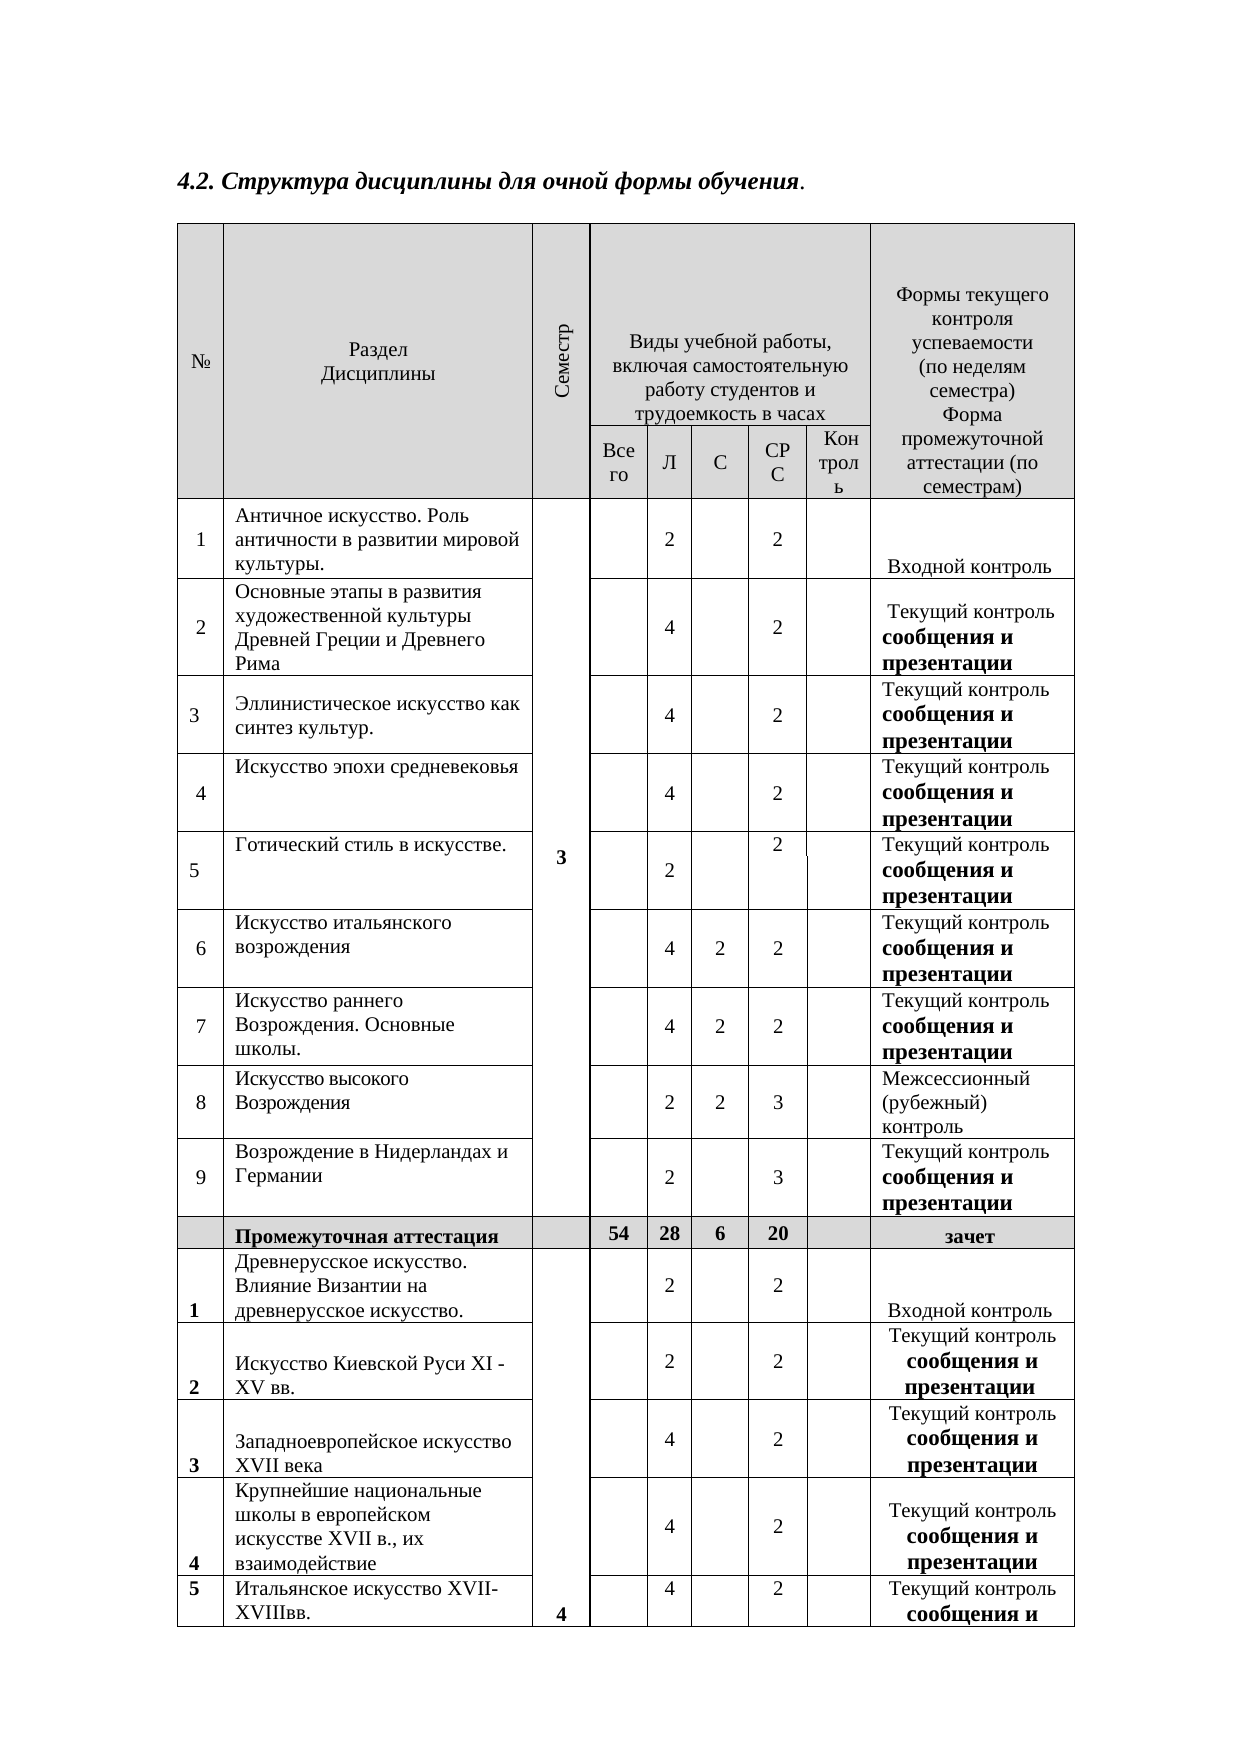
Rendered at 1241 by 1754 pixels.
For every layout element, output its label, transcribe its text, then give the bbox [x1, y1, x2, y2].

table_cell Западноевропейское искусство XVII века [224, 1400, 532, 1477]
table_cell С [692, 426, 748, 498]
table_header Семестр [533, 224, 589, 498]
table_cell [807, 579, 870, 675]
table_cell 2 [749, 499, 806, 578]
table_cell [692, 499, 748, 578]
table_cell 2 [749, 832, 806, 856]
table_cell [591, 1066, 647, 1138]
table_cell 2 [749, 1478, 807, 1574]
table_cell 2 [648, 499, 691, 578]
table_cell 4 [178, 754, 223, 831]
table_cell Текущий контроль сообщения и презентации [871, 579, 1074, 675]
table_cell [591, 754, 647, 831]
table_cell [808, 1576, 870, 1626]
table_cell [692, 1139, 748, 1216]
table_cell Возрождение в Нидерландах и Германии [224, 1139, 532, 1216]
table_cell 6 [692, 1217, 748, 1248]
table_cell [807, 832, 870, 856]
table_cell Искусство итальянского возрождения [224, 910, 532, 987]
table_cell 54 [591, 1217, 647, 1248]
table_cell [808, 856, 870, 909]
table_cell 4 [533, 1249, 589, 1626]
table_cell [178, 1217, 223, 1248]
table_cell 4 [648, 1576, 691, 1626]
table_cell Текущий контроль сообщения и презентации [871, 1323, 1074, 1399]
table_cell [808, 1478, 870, 1574]
table_cell 2 [648, 1249, 691, 1322]
table_cell [807, 499, 870, 578]
table_cell Искусство высокого Возрождения [224, 1066, 532, 1138]
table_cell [871, 1478, 1074, 1574]
table_cell 4 [648, 910, 691, 987]
table_cell 1 [178, 499, 223, 578]
table_header № [178, 224, 223, 498]
table_cell 3 [749, 1139, 807, 1216]
table_cell 4 [648, 676, 691, 753]
table_cell 3 [178, 1400, 223, 1477]
table_cell Входной контроль [871, 1249, 1074, 1322]
table_cell 2 [749, 1400, 807, 1477]
table_cell 2 [749, 988, 807, 1064]
table_cell 2 [692, 910, 748, 987]
table_cell Текущий контроль сообщения и презентации [871, 754, 1074, 831]
table_cell Входной контроль [871, 499, 1074, 578]
table_cell 2 [178, 1323, 223, 1399]
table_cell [871, 1576, 1074, 1626]
table_cell 2 [648, 1139, 691, 1216]
table_cell [808, 1249, 870, 1322]
table_cell 2 [749, 579, 806, 675]
table_cell [692, 579, 748, 675]
table_cell 4 [178, 1478, 223, 1574]
table_cell Межсессионный (рубежный) контроль [871, 1066, 1074, 1138]
table_cell Промежуточная аттестация [224, 1217, 532, 1248]
table_cell 1 [178, 1249, 223, 1322]
table_cell 2 [749, 910, 807, 987]
table_cell [591, 988, 647, 1064]
table_cell [808, 1217, 870, 1248]
table_cell 2 [692, 1066, 748, 1138]
table_cell Искусство раннего Возрождения. Основные школы. [224, 988, 532, 1064]
table_cell 2 [648, 1323, 691, 1399]
table_cell [692, 1478, 748, 1574]
table_cell Эллинистическое искусство как синтез культур. [224, 676, 532, 753]
table_cell [692, 754, 748, 831]
table_cell Античное искусство. Роль античности в развитии мировой культуры. [224, 499, 532, 578]
table_cell [591, 1400, 647, 1477]
table_cell 5 [178, 1576, 223, 1626]
table_cell [808, 1066, 870, 1138]
table_cell СРС [749, 426, 806, 498]
table_cell Текущий контроль сообщения и презентации [871, 832, 1074, 909]
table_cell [224, 1576, 532, 1626]
table_cell 2 [749, 676, 806, 753]
table_cell [591, 1139, 647, 1216]
table_cell 4 [648, 988, 691, 1064]
table_cell 2 [648, 1066, 691, 1138]
table_cell 2 [749, 754, 806, 831]
table_cell 20 [749, 1217, 807, 1248]
table_cell 3 [749, 1066, 807, 1138]
table_cell Текущий контроль сообщения и презентации [871, 1139, 1074, 1216]
table_cell 9 [178, 1139, 223, 1216]
table_cell [692, 832, 748, 909]
table_cell Текущий контроль сообщения и презентации [871, 988, 1074, 1064]
table_cell 2 [749, 1576, 807, 1626]
table_cell 3 [178, 676, 223, 753]
table_cell 3 [533, 499, 589, 1216]
table_cell зачет [871, 1217, 1074, 1248]
table_cell 28 [648, 1217, 691, 1248]
table_cell [807, 676, 870, 753]
table_cell Основные этапы в развития художественной культуры Древней Греции и Древнего Рима [224, 579, 532, 675]
table_cell [692, 676, 748, 753]
table_cell [591, 1323, 647, 1399]
table_cell [692, 1400, 748, 1477]
table_cell [808, 1139, 870, 1216]
table_cell [591, 832, 647, 909]
table_cell Искусство эпохи средневековья [224, 754, 532, 831]
table_cell Текущий контроль сообщения и презентации [871, 676, 1074, 753]
table_cell [591, 910, 647, 987]
table_cell 7 [178, 988, 223, 1064]
table_cell 2 [749, 1323, 807, 1399]
table_cell 2 [749, 1249, 807, 1322]
table_cell Древнерусское искусство. Влияние Византии на древнерусское искусство. [224, 1249, 532, 1322]
table_cell Контроль [807, 426, 870, 498]
table_cell [749, 856, 807, 909]
table_cell 4 [648, 1400, 691, 1477]
table_cell [591, 1478, 647, 1574]
table_cell 8 [178, 1066, 223, 1138]
table_cell [591, 499, 647, 578]
table_cell 2 [692, 988, 748, 1064]
table_cell Крупнейшие национальные школы в европейском искусстве XVII в., их взаимодействие [224, 1478, 532, 1574]
table_cell [808, 1323, 870, 1399]
text 4.2. Структура дисциплины для очной формы обучения. [177, 166, 1152, 194]
table_cell [591, 1249, 647, 1322]
table_cell Текущий контроль сообщения и презентации [871, 1400, 1074, 1477]
table_cell Л [648, 426, 691, 498]
table_cell Всего [591, 426, 647, 498]
table_cell Искусство Киевской Руси XI -XV вв. [224, 1323, 532, 1399]
table_cell [692, 1323, 748, 1399]
table_cell [807, 754, 870, 831]
table_header Формы текущего контроля успеваемости (по неделям семестра) Форма промежуточной аттестации (по семестрам) [871, 224, 1074, 498]
table_cell [692, 1249, 748, 1322]
table_cell [591, 579, 647, 675]
table_cell 5 [178, 832, 223, 909]
table_cell [808, 910, 870, 987]
table_cell Готический стиль в искусстве. [224, 832, 532, 909]
table_cell [808, 988, 870, 1064]
table_cell [591, 1576, 647, 1626]
table_cell [808, 1400, 870, 1477]
table_cell 6 [178, 910, 223, 987]
table_cell 2 [648, 832, 691, 909]
table_header Раздел Дисциплины [224, 224, 532, 498]
table_cell [591, 676, 647, 753]
table_cell 4 [648, 1478, 691, 1574]
table_cell [533, 1217, 589, 1248]
table_header Виды учебной работы, включая самостоятельную работу студентов и трудоемкость в часах [591, 224, 870, 425]
table_cell 4 [648, 754, 691, 831]
table_cell [692, 1576, 748, 1626]
table_cell 4 [648, 579, 691, 675]
table_cell 2 [178, 579, 223, 675]
table_cell Текущий контроль сообщения и презентации [871, 910, 1074, 987]
